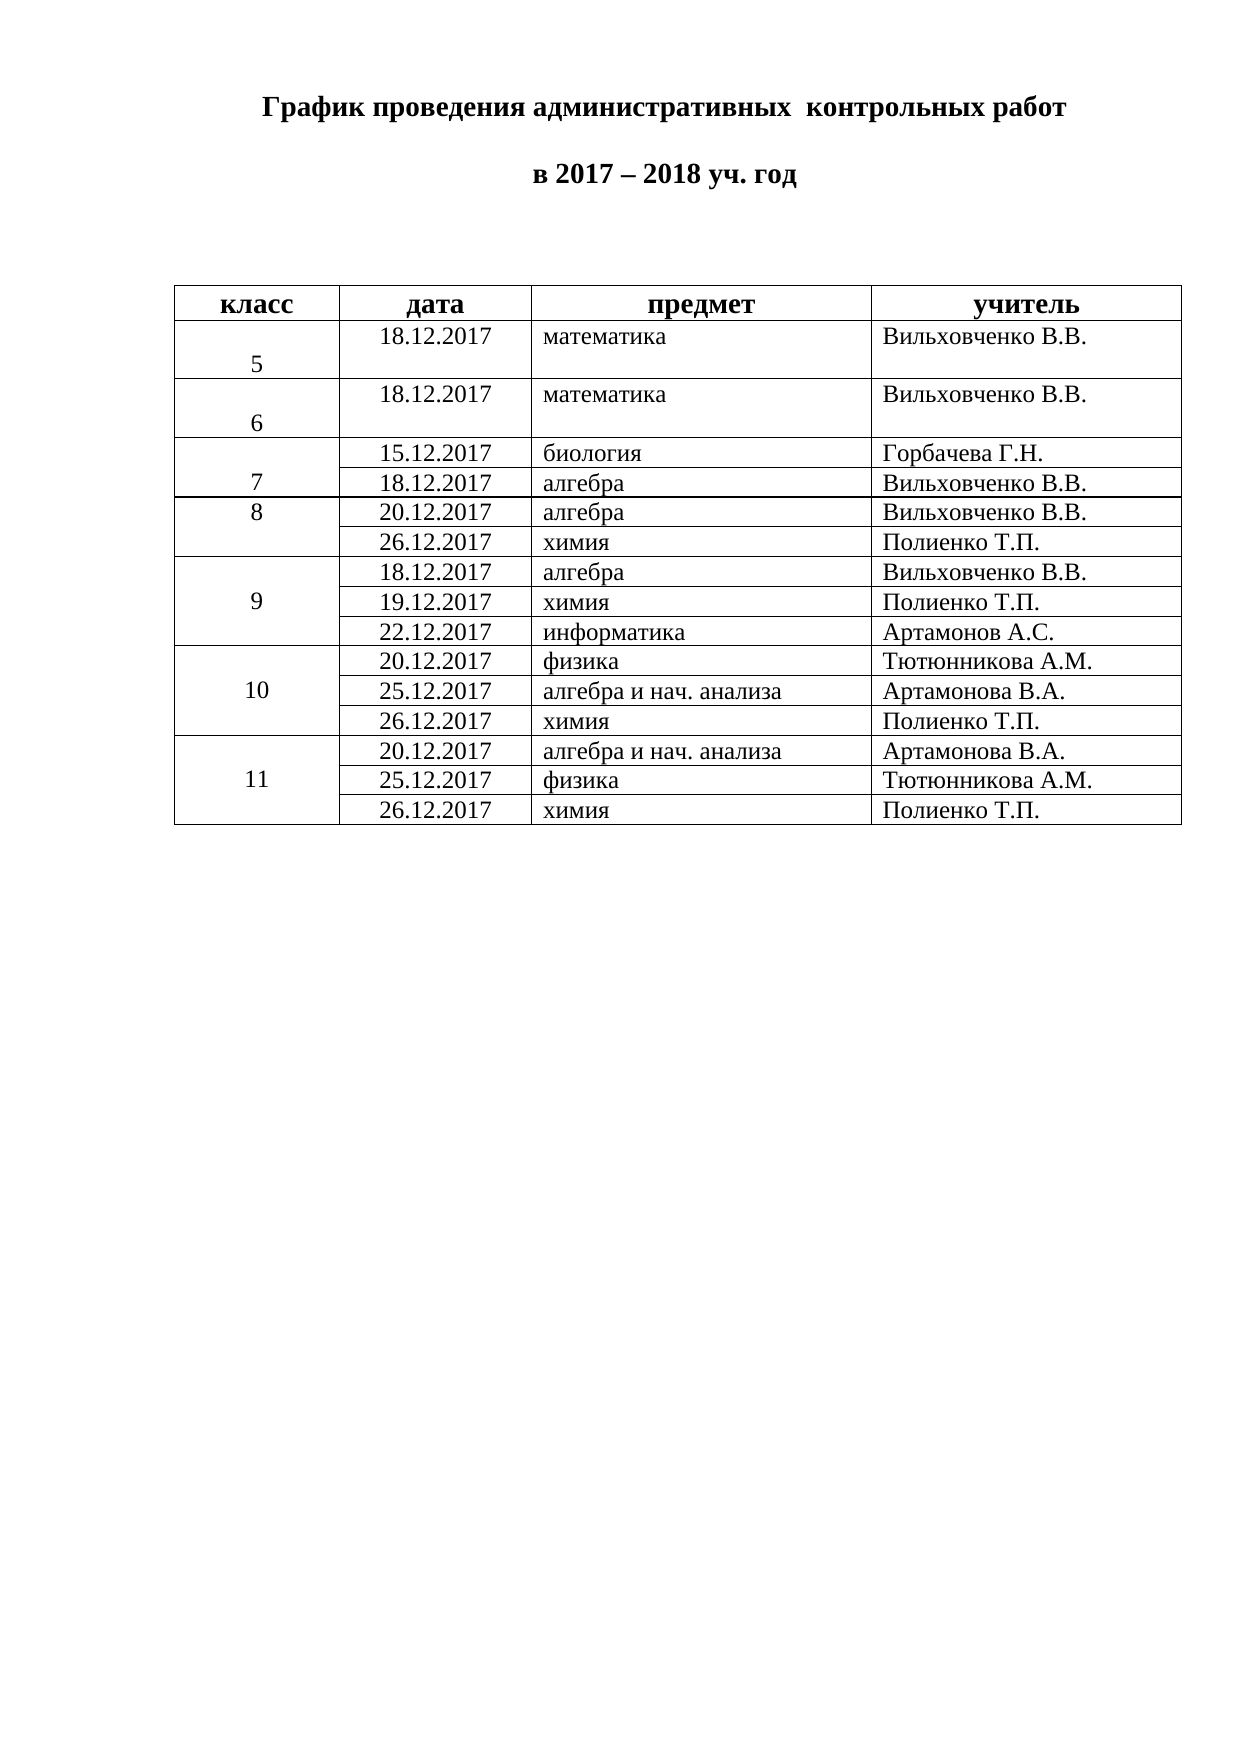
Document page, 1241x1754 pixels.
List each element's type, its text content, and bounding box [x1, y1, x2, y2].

table_cell 10 [175, 646, 339, 735]
table_cell 26.12.2017 [340, 527, 531, 556]
table_header дата [340, 286, 531, 320]
table_cell Полиенко Т.П. [872, 527, 1181, 556]
table_cell 18.12.2017 [340, 379, 531, 437]
table_cell 5 [175, 321, 339, 378]
table_cell 7 [175, 438, 339, 496]
table_header предмет [532, 286, 871, 320]
table_cell Тютюнникова А.М. [872, 766, 1181, 794]
table_cell 6 [175, 379, 339, 437]
table_cell 22.12.2017 [340, 617, 531, 645]
table_cell 18.12.2017 [340, 557, 531, 586]
table_cell Артамонов А.С. [872, 617, 1181, 645]
table_cell 15.12.2017 [340, 438, 531, 467]
table_cell физика [532, 646, 871, 675]
table_cell 26.12.2017 [340, 795, 531, 824]
text График проведения административных контрольных работ [177, 89, 1152, 122]
table_cell Вильховченко В.В. [872, 468, 1181, 496]
table_cell математика [532, 379, 871, 437]
table_cell 8 [175, 498, 339, 556]
table_cell 25.12.2017 [340, 676, 531, 705]
table_cell Горбачева Г.Н. [872, 438, 1181, 467]
table_cell алгебра и нач. анализа [532, 736, 871, 764]
table_cell 26.12.2017 [340, 706, 531, 735]
table_cell Полиенко Т.П. [872, 795, 1181, 824]
table_cell 11 [175, 736, 339, 824]
table_cell Полиенко Т.П. [872, 706, 1181, 735]
table_cell математика [532, 321, 871, 378]
table_cell алгебра [532, 498, 871, 526]
table_cell 19.12.2017 [340, 587, 531, 616]
table_cell Артамонова В.А. [872, 736, 1181, 764]
table_cell Артамонова В.А. [872, 676, 1181, 705]
table_cell алгебра [532, 557, 871, 586]
table_cell Полиенко Т.П. [872, 587, 1181, 616]
table_cell алгебра [532, 468, 871, 496]
table_cell химия [532, 795, 871, 824]
table_cell химия [532, 587, 871, 616]
table_cell 20.12.2017 [340, 646, 531, 675]
table_cell Тютюнникова А.М. [872, 646, 1181, 675]
table_cell химия [532, 527, 871, 556]
table_cell Вильховченко В.В. [872, 498, 1181, 526]
table_cell химия [532, 706, 871, 735]
table_header учитель [872, 286, 1181, 320]
table_cell 18.12.2017 [340, 468, 531, 496]
table_cell биология [532, 438, 871, 467]
table_cell физика [532, 766, 871, 794]
table_cell 9 [175, 557, 339, 645]
table_cell 18.12.2017 [340, 321, 531, 378]
table_cell 25.12.2017 [340, 766, 531, 794]
table_cell Вильховченко В.В. [872, 379, 1181, 437]
text в 2017 – 2018 уч. год [177, 156, 1152, 189]
table_cell 20.12.2017 [340, 736, 531, 764]
table_cell информатика [532, 617, 871, 645]
table_cell Вильховченко В.В. [872, 557, 1181, 586]
table_cell Вильховченко В.В. [872, 321, 1181, 378]
table_cell алгебра и нач. анализа [532, 676, 871, 705]
table_header класс [175, 286, 339, 320]
table_cell 20.12.2017 [340, 498, 531, 526]
